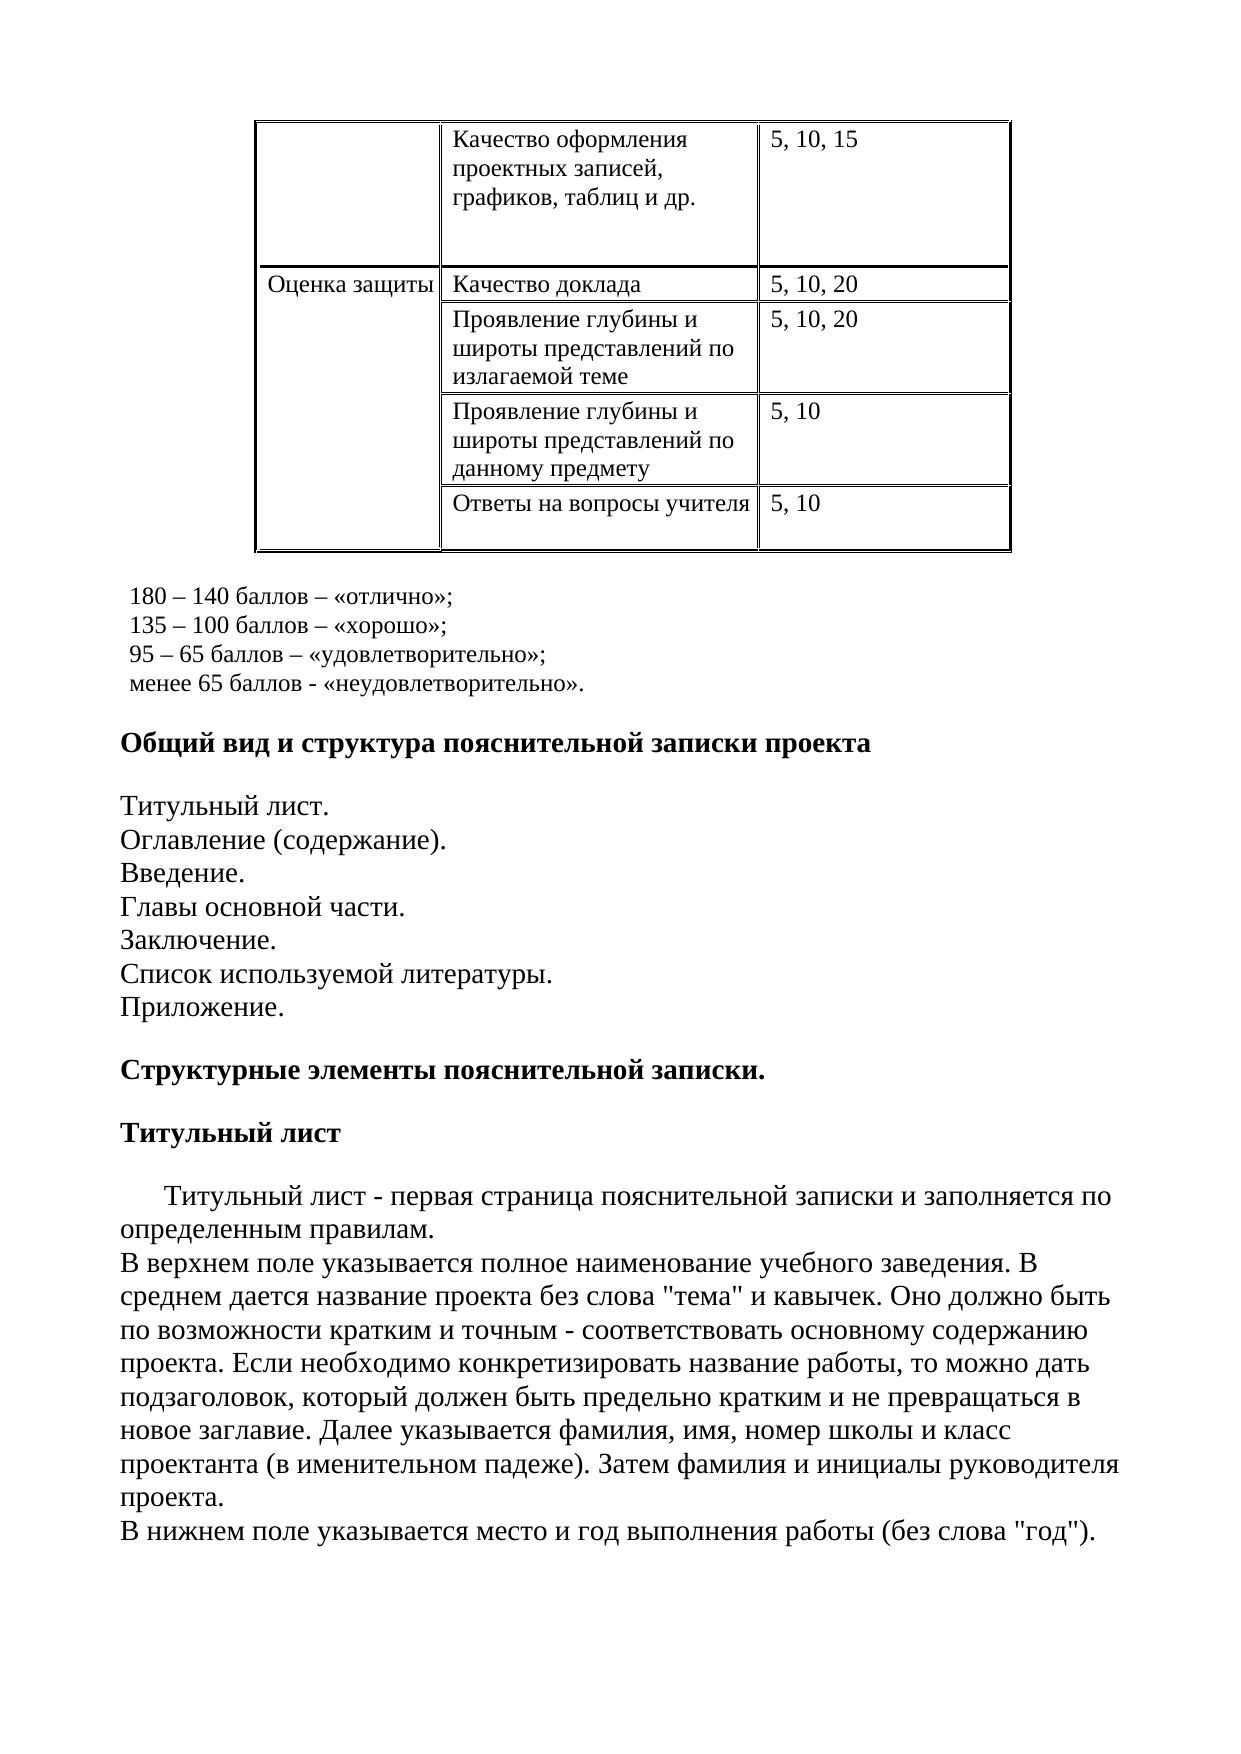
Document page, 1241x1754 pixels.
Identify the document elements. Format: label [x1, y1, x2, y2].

table_header [118, 118, 1148, 1577]
